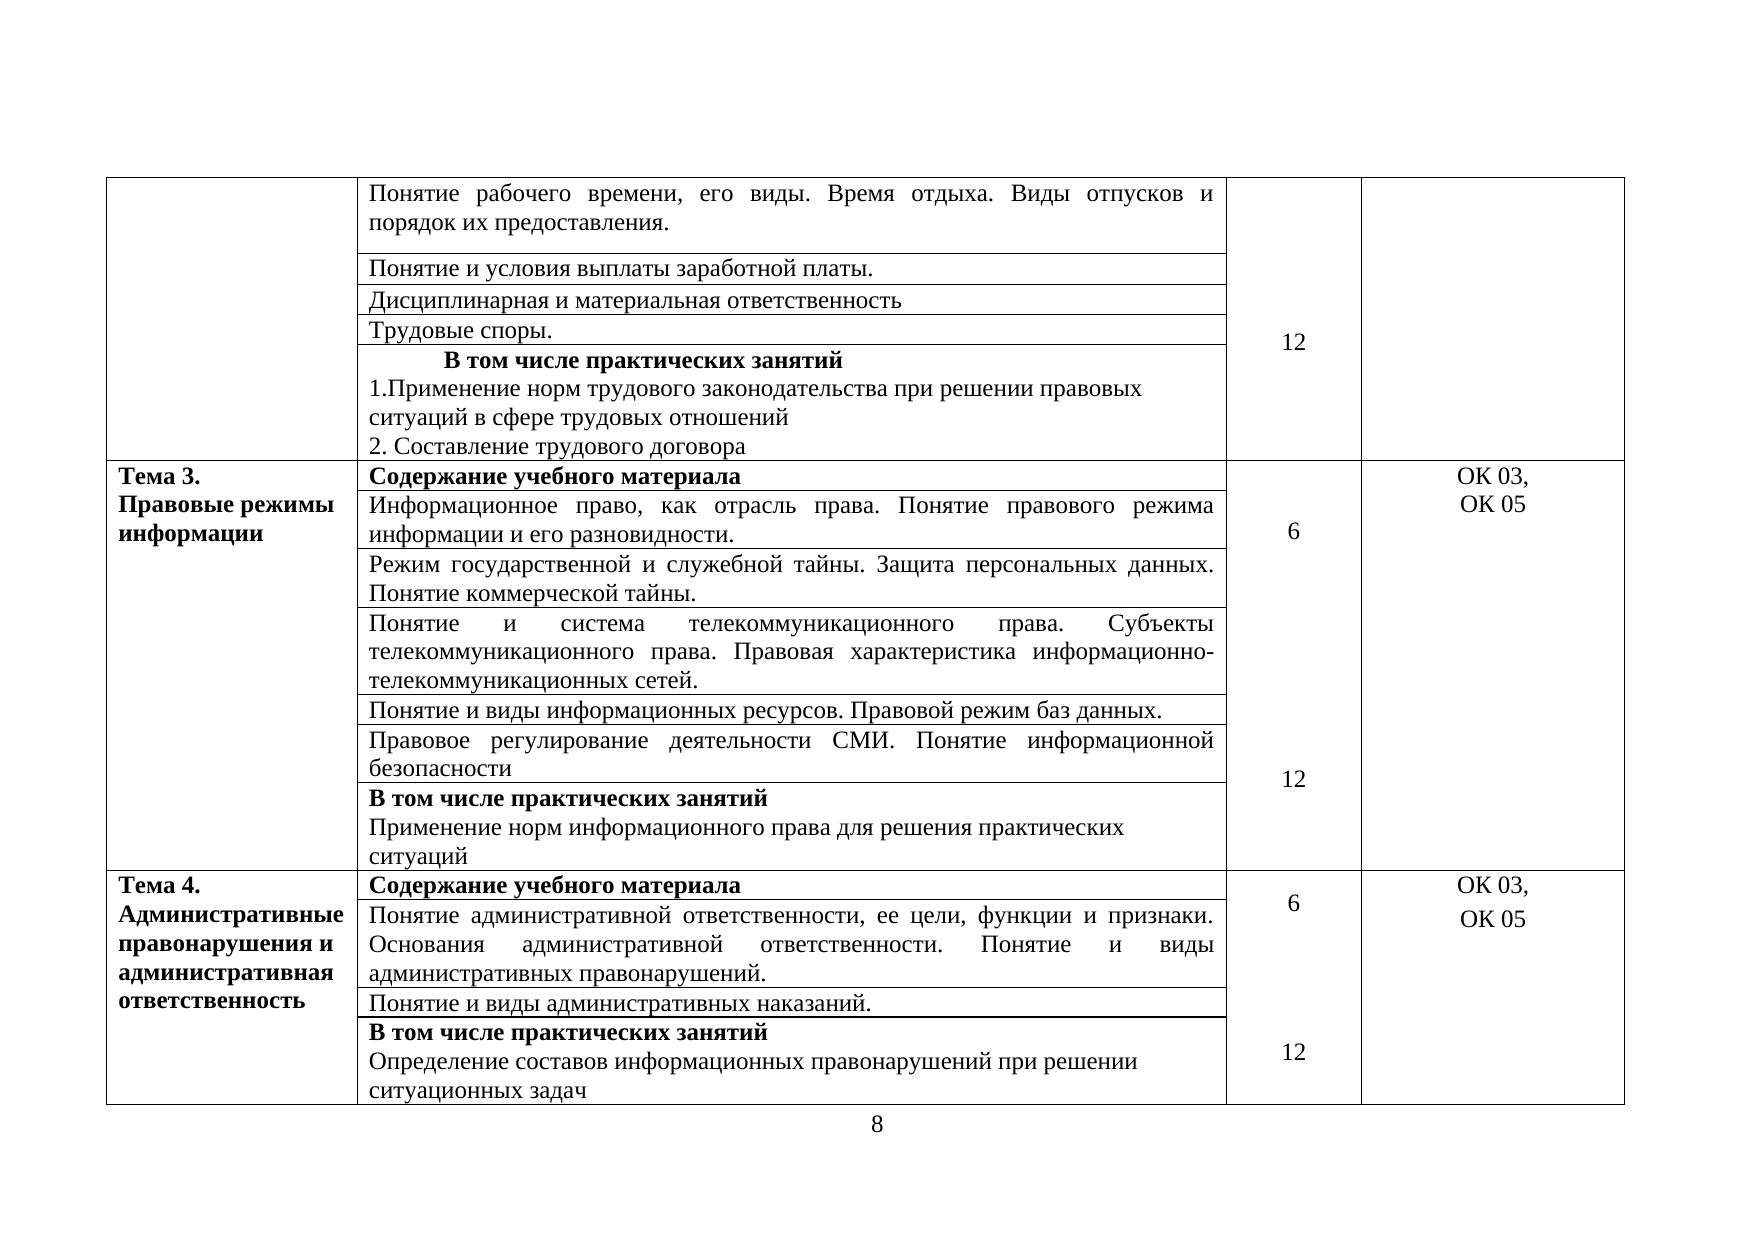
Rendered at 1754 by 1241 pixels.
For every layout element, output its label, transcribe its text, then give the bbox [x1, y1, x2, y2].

table_cell Понятие и условия выплаты заработной платы. [358, 254, 1226, 284]
table_cell Тема 3. Правовые режимы информации [107, 461, 357, 869]
table_cell 6 12 [1227, 461, 1361, 869]
table_cell Понятие и виды административных наказаний. [358, 988, 1226, 1016]
table_cell В том числе практических занятий Применение норм информационного права для решения практических ситуаций [358, 783, 1226, 869]
table_cell Понятие и система телекоммуникационного права. Субъекты телекоммуникационного права. Правовая характеристика информационно-телекоммуникационных сетей. [358, 608, 1226, 694]
table_cell Понятие рабочего времени, его виды. Время отдыха. Виды отпусков и порядок их предоставления. [358, 178, 1226, 252]
table_cell Тема 4. Административные правонарушения и административная ответственность [107, 871, 357, 1104]
table_cell Информационное право, как отрасль права. Понятие правового режима информации и его разновидности. [358, 491, 1226, 548]
table_cell Дисциплинарная и материальная ответственность [358, 285, 1226, 314]
table_cell Содержание учебного материала [358, 461, 1226, 489]
table_cell Правовое регулирование деятельности СМИ. Понятие информационной безопасности [358, 725, 1226, 782]
table_cell Трудовые споры. [358, 315, 1226, 344]
table_cell В том числе практических занятий 1.Применение норм трудового законодательства при решении правовых ситуаций в сфере трудовых отношений 2. Составление трудового договора [358, 345, 1226, 460]
table_cell Понятие и виды информационных ресурсов. Правовой режим баз данных. [358, 695, 1226, 724]
table_cell Режим государственной и служебной тайны. Защита персональных данных. Понятие коммерческой тайны. [358, 549, 1226, 607]
table_cell Содержание учебного материала [358, 871, 1226, 899]
table_cell Понятие административной ответственности, ее цели, функции и признаки. Основания административной ответственности. Понятие и виды административных правонарушений. [358, 900, 1226, 987]
table_cell ОК 03, ОК 05 [1362, 871, 1624, 1104]
table_cell 6 12 [1227, 871, 1361, 1104]
table_cell ОК 03, ОК 05 [1362, 461, 1624, 869]
table_cell В том числе практических занятий Определение составов информационных правонарушений при решении ситуационных задач [358, 1018, 1226, 1104]
